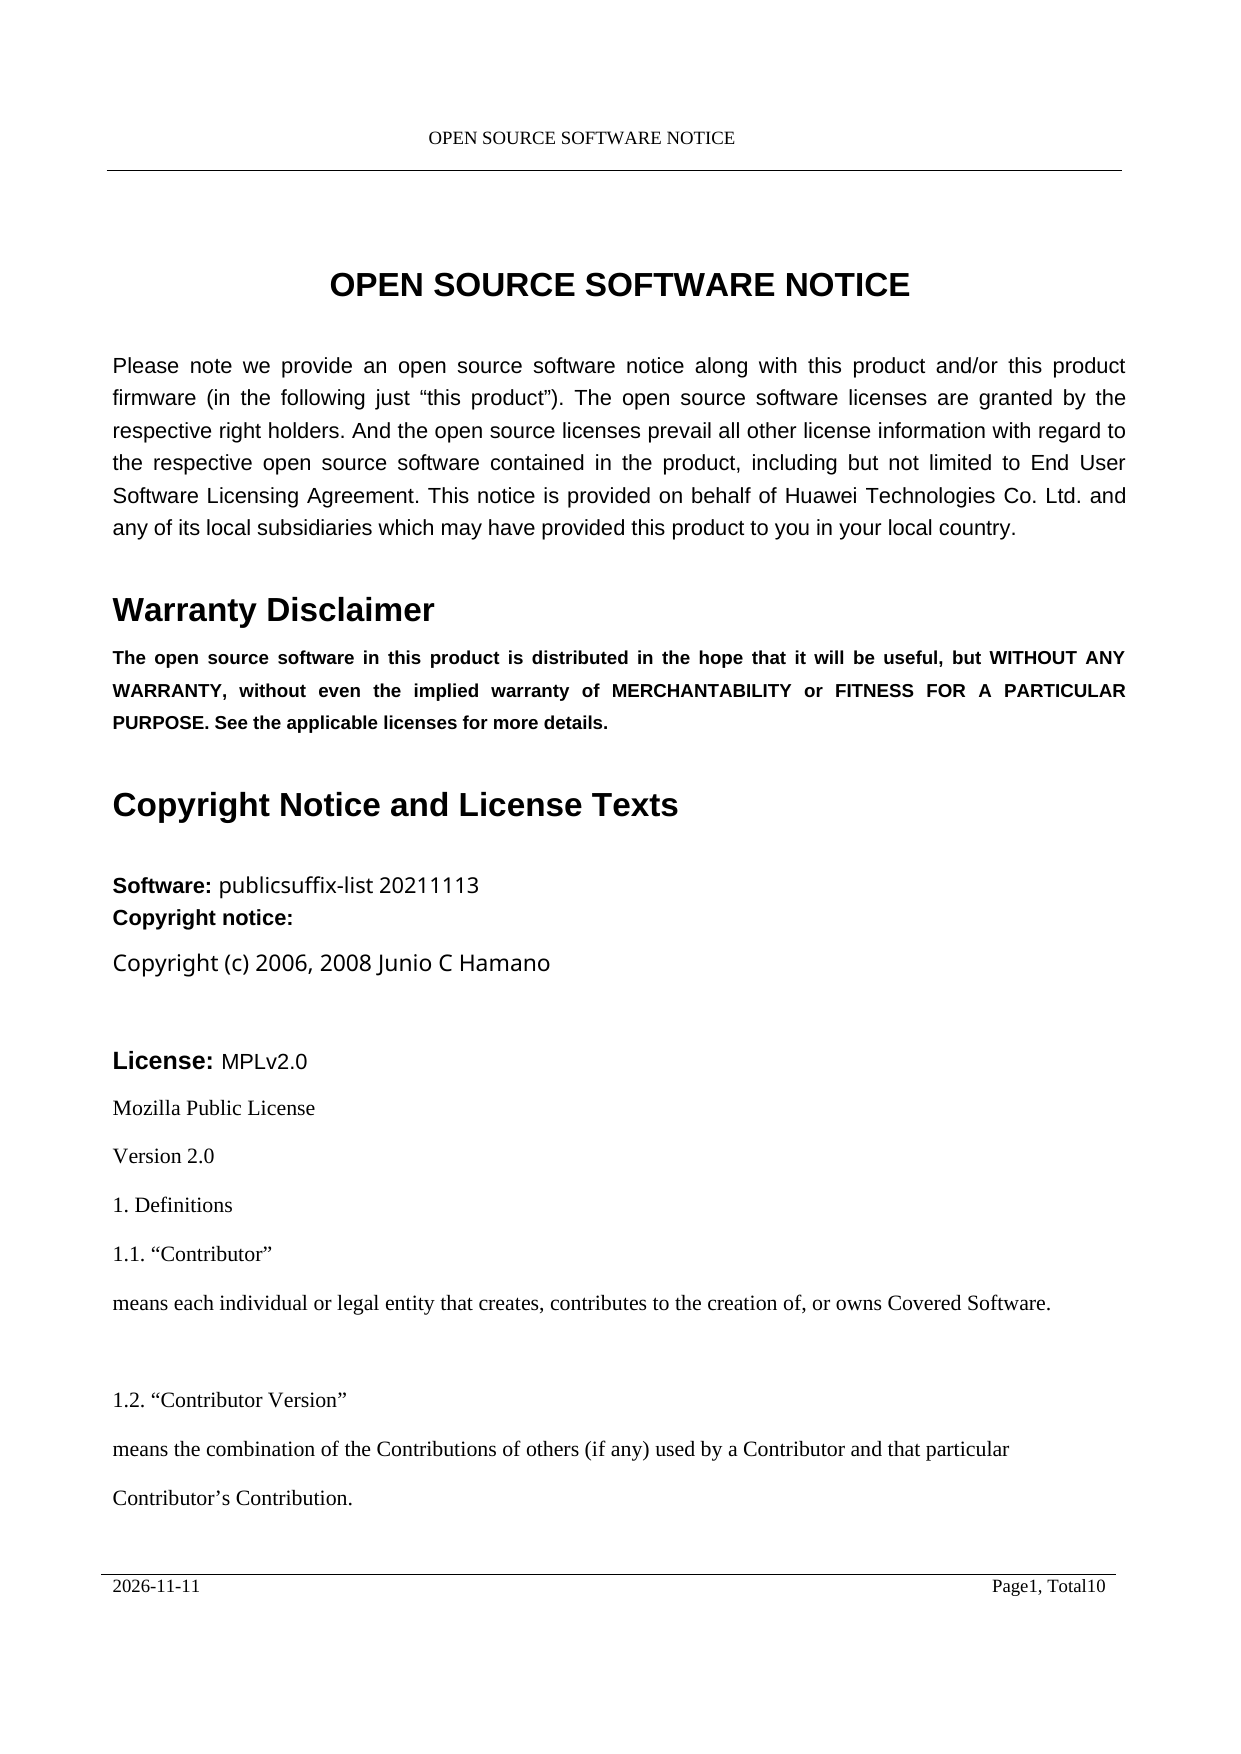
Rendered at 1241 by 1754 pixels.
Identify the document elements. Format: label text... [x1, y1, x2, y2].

text License: MPLv2.0 [112, 1044, 1128, 1077]
text Copyright Notice and License Texts [112, 771, 1128, 836]
text OPEN SOURCE SOFTWARE NOTICE [112, 251, 1128, 316]
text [112, 1091, 1128, 1513]
text Software: publicsuffix-list 20211113 [112, 869, 1128, 901]
text The open source software in this product is distributed in the hope that it will be useful, but WITHOUT ANY WARRANTY, without even the implied warranty of MERCHANTABILITY or FITNESS FOR A PARTICULAR PURPOSE. See the applicable licenses for more details. [112, 641, 1128, 739]
text Copyright (c) 2006, 2008 Junio C Hamano [112, 947, 1128, 1028]
text Warranty Disclaimer [112, 576, 1128, 641]
text Please note we provide an open source software notice along with this product and/or this product firmware (in the following just “this product”). The open source software licenses are granted by the respective right holders. And the open source licenses prevail all other license information with regard to the respective open source software contained in the product, including but not limited to End User Software Licensing Agreement. This notice is provided on behalf of Huawei Technologies Co. Ltd. and any of its local subsidiaries which may have provided this product to you in your local country. [112, 349, 1128, 544]
text Copyright notice: [112, 901, 1128, 934]
